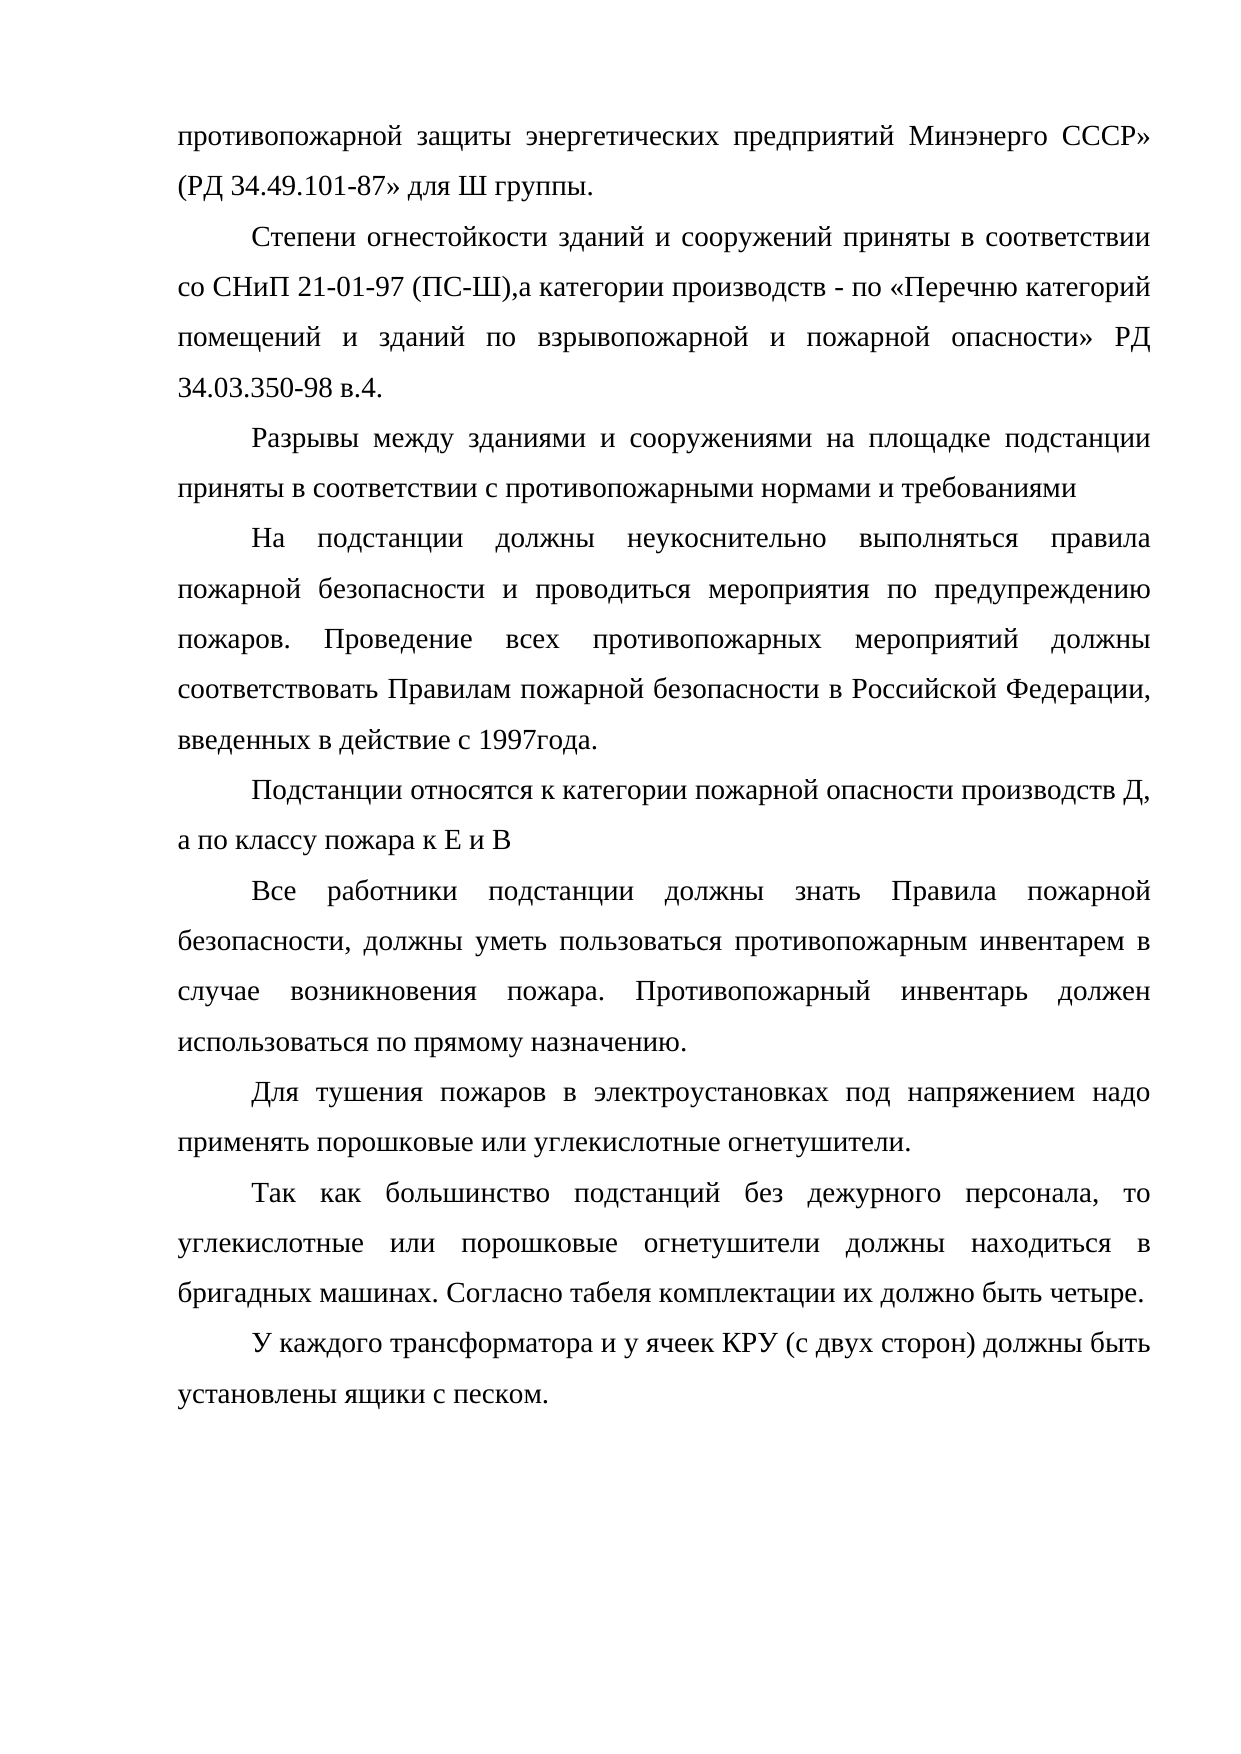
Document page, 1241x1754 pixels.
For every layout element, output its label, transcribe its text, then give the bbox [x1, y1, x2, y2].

title У каждого трансформатора и у ячеек КРУ (с двух сторон) должны быть установлены ящики с песком. [177, 1326, 1152, 1409]
text Разрывы между зданиями и сооружениями на площадке подстанции приняты в соответствии с противопожарными нормами и требованиями [177, 420, 1152, 504]
text Для тушения пожаров в электроустановках под напряжением надо применять порошковые или углекислотные огнетушители. [177, 1074, 1152, 1158]
text Степени огнестойкости зданий и сооружений приняты в соответствии со СНиП 21-01-97 (ПС-Ш),а категории производств - по «Перечню категорий помещений и зданий по взрывопожарной и пожарной опасности» РД 34.03.350-98 в.4. [177, 219, 1152, 403]
text Подстанции относятся к категории пожарной опасности производств Д, а по классу пожара к Е и В [177, 772, 1152, 856]
text Все работники подстанции должны знать Правила пожарной безопасности, должны уметь пользоваться противопожарным инвентарем в случае возникновения пожара. Противопожарный инвентарь должен использоваться по прямому назначению. [177, 873, 1152, 1057]
text Так как большинство подстанций без дежурного персонала, то углекислотные или порошковые огнетушители должны находиться в бригадных машинах. Согласно табеля комплектации их должно быть четыре. [177, 1175, 1152, 1309]
text На подстанции должны неукоснительно выполняться правила пожарной безопасности и проводиться мероприятия по предупреждению пожаров. Проведение всех противопожарных мероприятий должны соответствовать Правилам пожарной безопасности в Российской Федерации, введенных в действие с 1997года. [177, 521, 1152, 755]
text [177, 118, 1152, 202]
